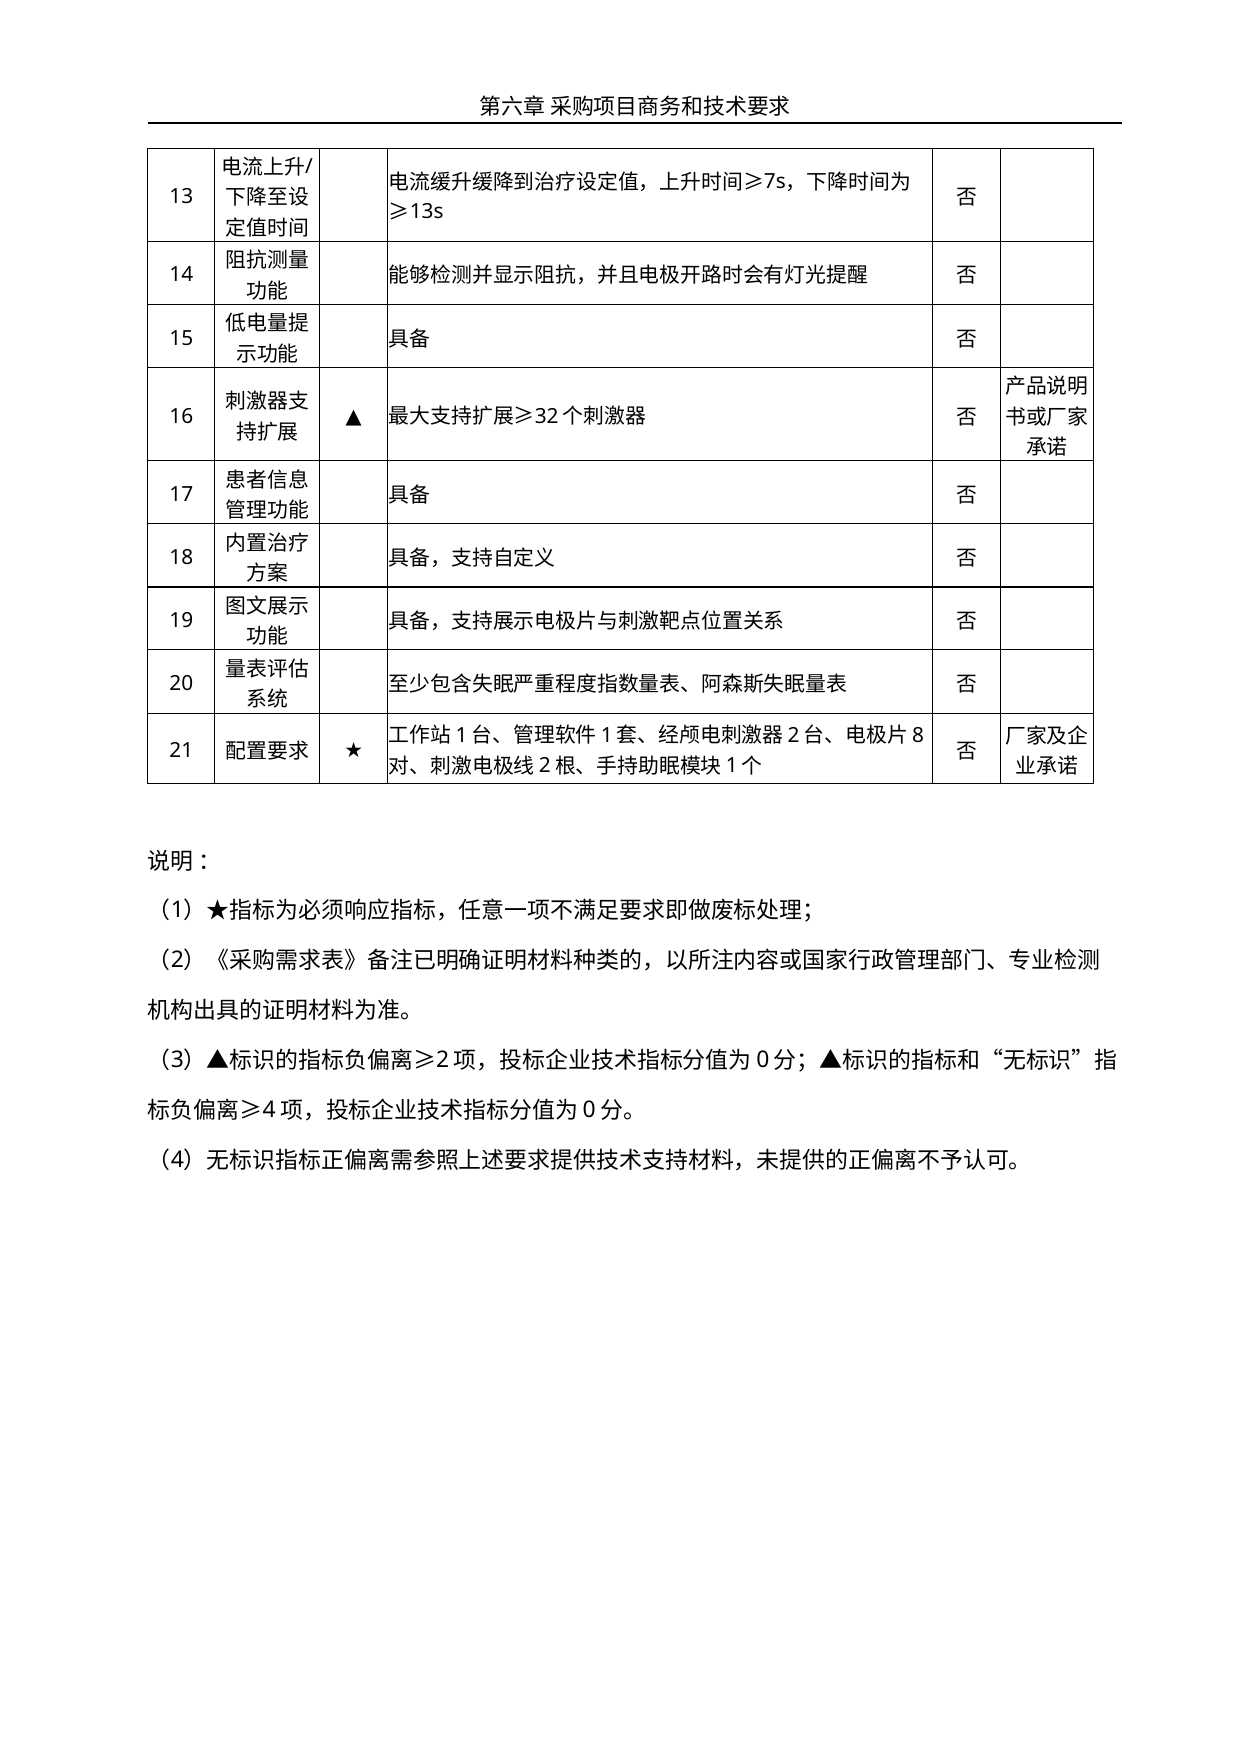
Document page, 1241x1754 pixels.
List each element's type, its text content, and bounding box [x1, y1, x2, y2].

table_cell 16 [148, 368, 214, 460]
table_cell [1001, 461, 1093, 523]
table_cell 否 [933, 650, 1000, 712]
table_cell 低电量提示功能 [215, 305, 319, 367]
table_cell [320, 242, 387, 304]
table_cell 具备，支持展示电极片与刺激靶点位置关系 [388, 588, 932, 649]
table_cell ★ [320, 714, 387, 783]
table_cell [1001, 650, 1093, 712]
table_cell 内置治疗方案 [215, 524, 319, 586]
table_cell [1001, 149, 1093, 241]
table_cell 14 [148, 242, 214, 304]
text （1）★指标为必须响应指标，任意一项不满足要求即做废标处理； [148, 892, 1122, 926]
table_cell ▲ [320, 368, 387, 460]
table_cell 具备 [388, 461, 932, 523]
table_cell 21 [148, 714, 214, 783]
table_cell 最大支持扩展≥32个刺激器 [388, 368, 932, 460]
table_cell 否 [933, 714, 1000, 783]
table_cell 具备，支持自定义 [388, 524, 932, 586]
table_cell [320, 305, 387, 367]
table_cell 能够检测并显示阻抗，并且电极开路时会有灯光提醒 [388, 242, 932, 304]
table_cell [320, 149, 387, 241]
table_cell [1001, 588, 1093, 649]
table_cell 否 [933, 149, 1000, 241]
table_cell 17 [148, 461, 214, 523]
table_cell 配置要求 [215, 714, 319, 783]
table_cell 工作站1台、管理软件1套、经颅电刺激器2台、电极片8对、刺激电极线2根、手持助眠模块1个 [388, 714, 932, 783]
table_cell [1001, 242, 1093, 304]
table_cell 产品说明书或厂家承诺 [1001, 368, 1093, 460]
table_cell 具备 [388, 305, 932, 367]
text （4）无标识指标正偏离需参照上述要求提供技术支持材料，未提供的正偏离不予认可。 [148, 1142, 1122, 1175]
table_cell [320, 461, 387, 523]
table_cell 量表评估系统 [215, 650, 319, 712]
table_cell 否 [933, 461, 1000, 523]
table_cell 19 [148, 588, 214, 649]
table_cell 患者信息管理功能 [215, 461, 319, 523]
table_cell 18 [148, 524, 214, 586]
table_cell 至少包含失眠严重程度指数量表、阿森斯失眠量表 [388, 650, 932, 712]
text （3）▲标识的指标负偏离≥2项，投标企业技术指标分值为0分；▲标识的指标和“无标识”指标负偏离≥4项，投标企业技术指标分值为0分。 [148, 1042, 1122, 1125]
table_cell 否 [933, 524, 1000, 586]
table_cell 否 [933, 588, 1000, 649]
table_cell [320, 588, 387, 649]
table_cell [320, 524, 387, 586]
table_cell 否 [933, 305, 1000, 367]
text （2）《采购需求表》备注已明确证明材料种类的，以所注内容或国家行政管理部门、专业检测机构出具的证明材料为准。 [148, 942, 1122, 1025]
table_cell 刺激器支持扩展 [215, 368, 319, 460]
table_cell 15 [148, 305, 214, 367]
table_cell 图文展示功能 [215, 588, 319, 649]
table_cell 13 [148, 149, 214, 241]
table_cell 电流上升/下降至设定值时间 [215, 149, 319, 241]
table_cell 电流缓升缓降到治疗设定值，上升时间≥7s，下降时间为≥13s [388, 149, 932, 241]
table_cell 阻抗测量功能 [215, 242, 319, 304]
table_cell 否 [933, 368, 1000, 460]
table_cell [1001, 305, 1093, 367]
table_cell 20 [148, 650, 214, 712]
text 说明 ： [148, 842, 1122, 876]
table_cell 厂家及企业承诺 [1001, 714, 1093, 783]
table_cell 否 [933, 242, 1000, 304]
table_cell [1001, 524, 1093, 586]
table_cell [320, 650, 387, 712]
